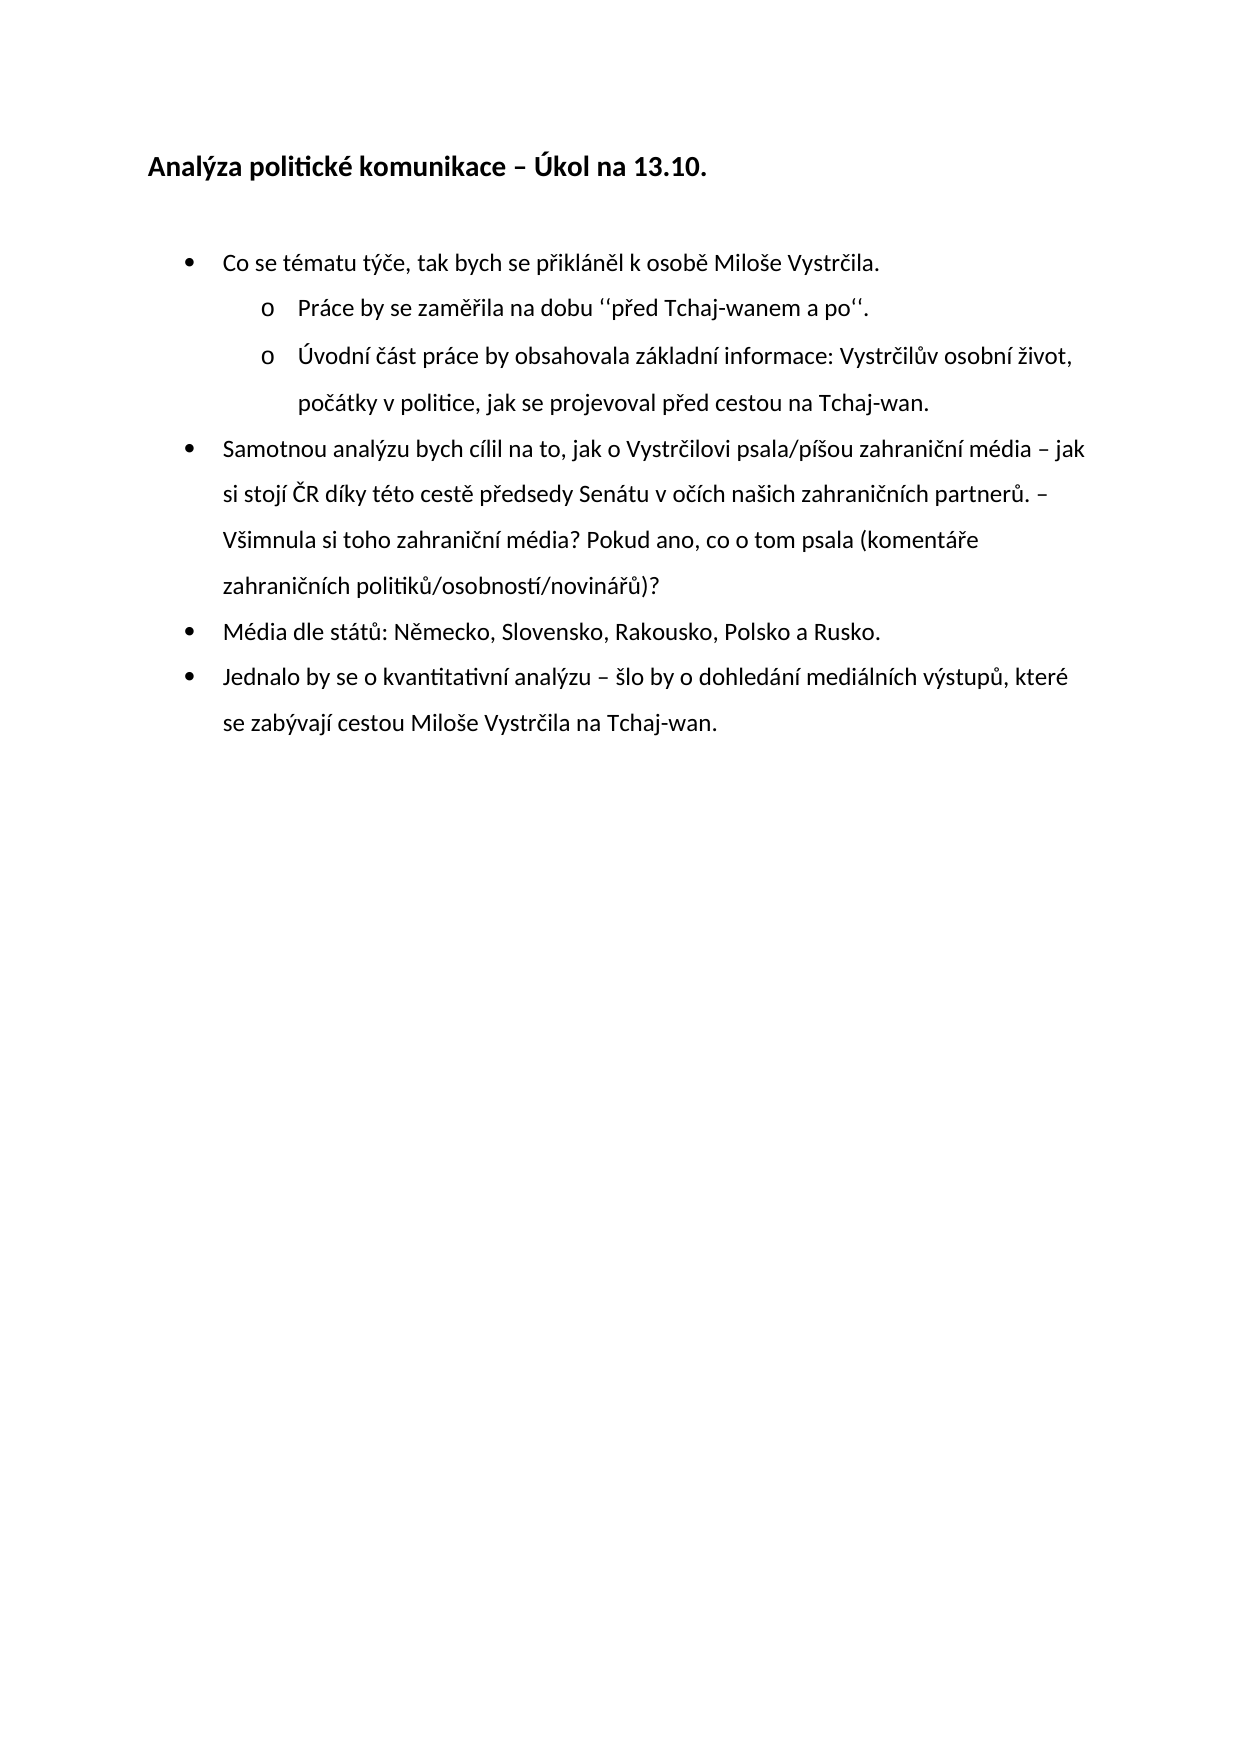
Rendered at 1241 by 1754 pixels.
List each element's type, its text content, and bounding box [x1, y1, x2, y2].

list Úvodní část práce by obsahovala základní informace: Vystrčilův osobní život, počátky v politice, jak se projevoval před cestou na Tchaj-wan. [260, 340, 1093, 418]
list Média dle států: Německo, Slovensko, Rakousko, Polsko a Rusko. [185, 616, 1093, 646]
text Analýza politické komunikace – Úkol na 13.10. [148, 148, 1093, 183]
list Jednalo by se o kvantitativní analýzu – šlo by o dohledání mediálních výstupů, které se zabývají cestou Miloše Vystrčila na Tchaj-wan. [185, 661, 1093, 738]
list Samotnou analýzu bych cílil na to, jak o Vystrčilovi psala/píšou zahraniční média – jak si stojí ČR díky této cestě předsedy Senátu v očích našich zahraničních partnerů. – Všimnula si toho zahraniční média? Pokud ano, co o tom psala (komentáře zahraničních politiků/osobností/novinářů)? [185, 433, 1093, 601]
list Práce by se zaměřila na dobu ‘‘před Tchaj-wanem a po‘‘. [260, 292, 1093, 324]
list Co se tématu týče, tak bych se přikláněl k osobě Miloše Vystrčila. [185, 247, 1093, 277]
